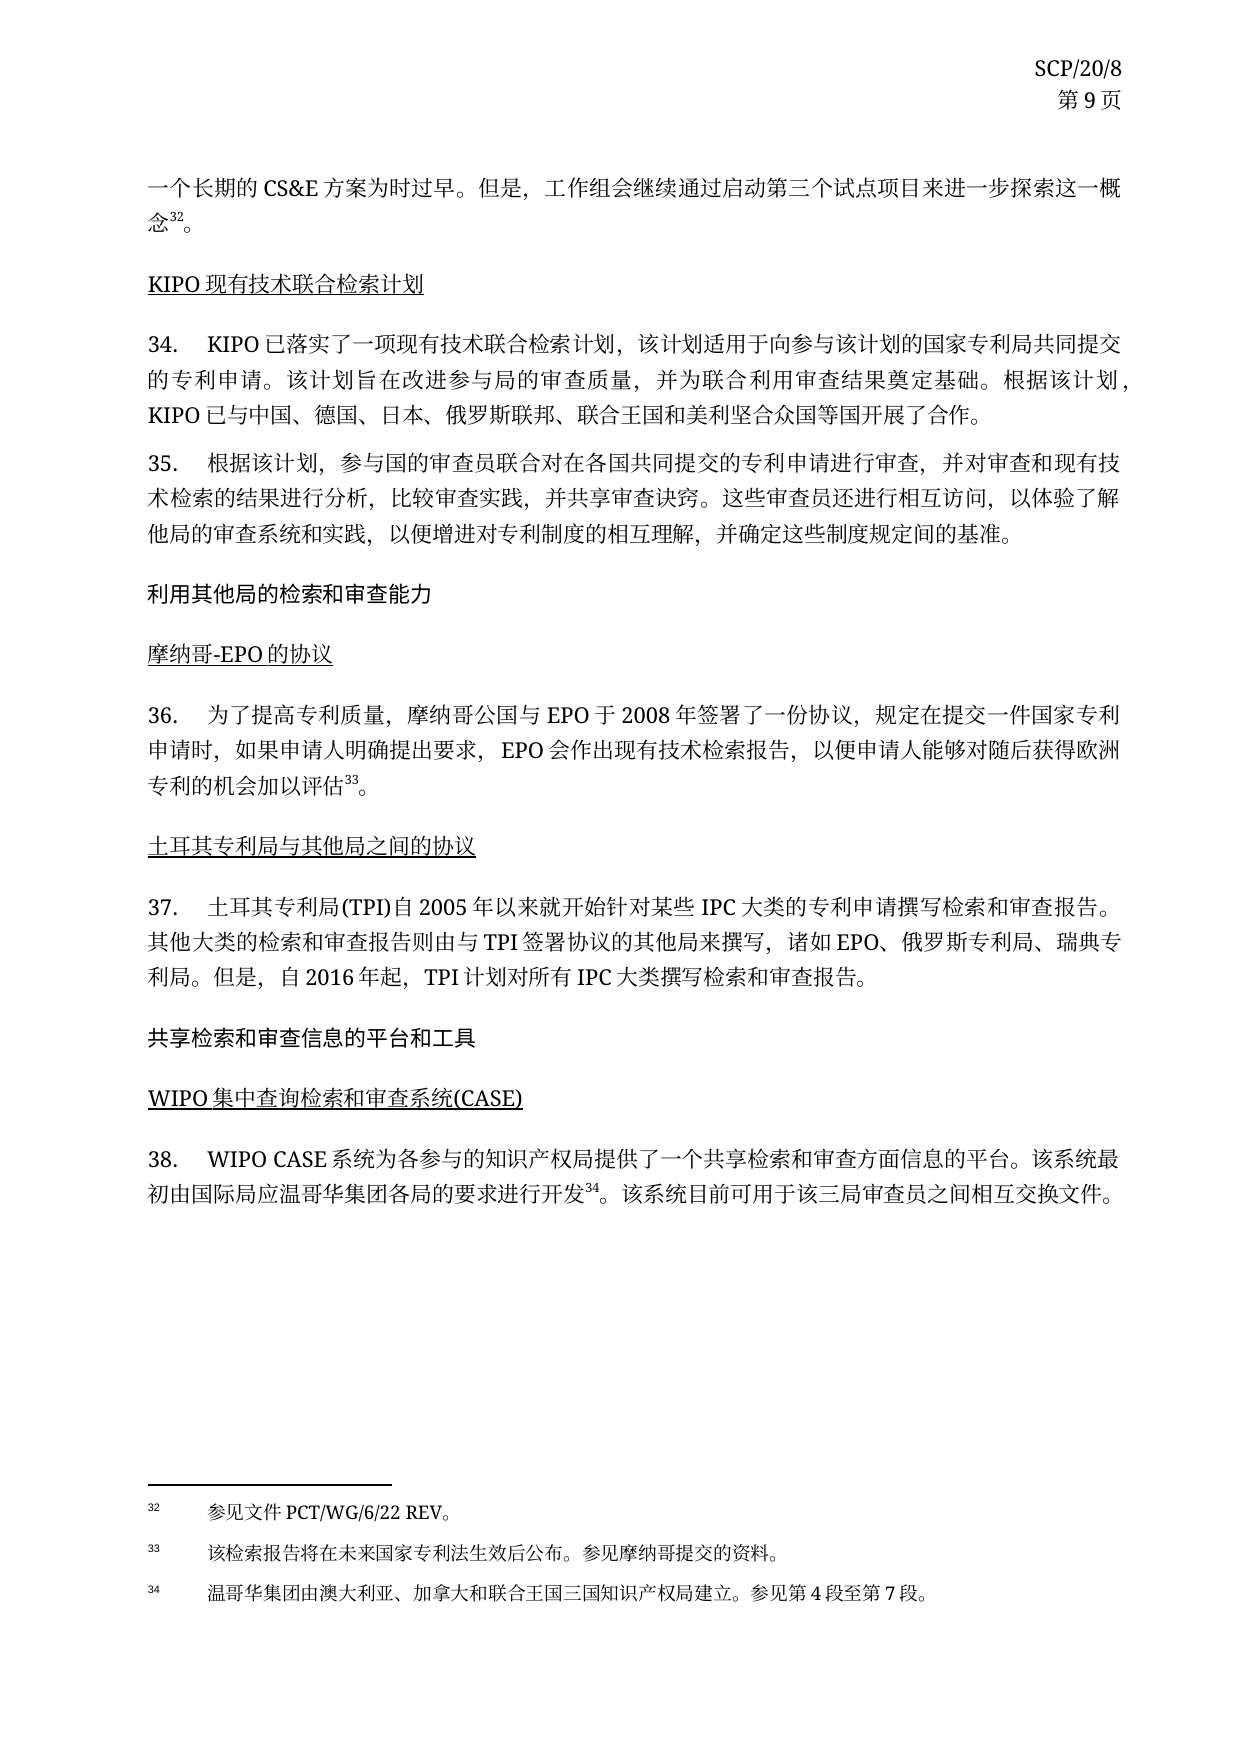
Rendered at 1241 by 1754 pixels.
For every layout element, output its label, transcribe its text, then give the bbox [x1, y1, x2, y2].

text 利用其他局的检索和审查能力 [148, 573, 1122, 609]
text . 土耳其专利局(TPI)自2005年以来就开始针对某些IPC大类的专利申请撰写检索和审查报告。其他大类的检索和审查报告则由与TPI签署协议的其他局来撰写，诸如EPO、俄罗斯专利局、瑞典专利局。但是，自2016年起，TPI计划对所有IPC大类撰写检索和审查报告。 [148, 886, 1122, 992]
text . KIPO已落实了一项现有技术联合检索计划，该计划适用于向参与该计划的国家专利局共同提交的专利申请。该计划旨在改进参与局的审查质量，并为联合利用审查结果奠定基础。根据该计划，KIPO已与中国、德国、日本、俄罗斯联邦、联合王国和美利坚合众国等国开展了合作。 [148, 323, 1122, 430]
text 共享检索和审查信息的平台和工具 [148, 1017, 1122, 1053]
text WIPO集中查询检索和审查系统(CASE) [148, 1078, 1122, 1113]
text . 为了提高专利质量，摩纳哥公国与EPO于2008年签署了一份协议，规定在提交一件国家专利申请时，如果申请人明确提出要求，EPO会作出现有技术检索报告，以便申请人能够对随后获得欧洲专利的机会加以评估。 [148, 694, 1122, 801]
text 摩纳哥-EPO的协议 [148, 634, 1122, 669]
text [148, 167, 1122, 238]
text 土耳其专利局与其他局之间的协议 [148, 826, 1122, 861]
text KIPO现有技术联合检索计划 [148, 263, 1122, 298]
text . 根据该计划，参与国的审查员联合对在各国共同提交的专利申请进行审查，并对审查和现有技术检索的结果进行分析，比较审查实践，并共享审查诀窍。这些审查员还进行相互访问，以体验了解他局的审查系统和实践，以便增进对专利制度的相互理解，并确定这些制度规定间的基准。 [148, 442, 1122, 548]
text . WIPO CASE系统为各参与的知识产权局提供了一个共享检索和审查方面信息的平台。该系统最初由国际局应温哥华集团各局的要求进行开发。该系统目前可用于该三局审查员之间相互交换文件。 [148, 1138, 1122, 1209]
